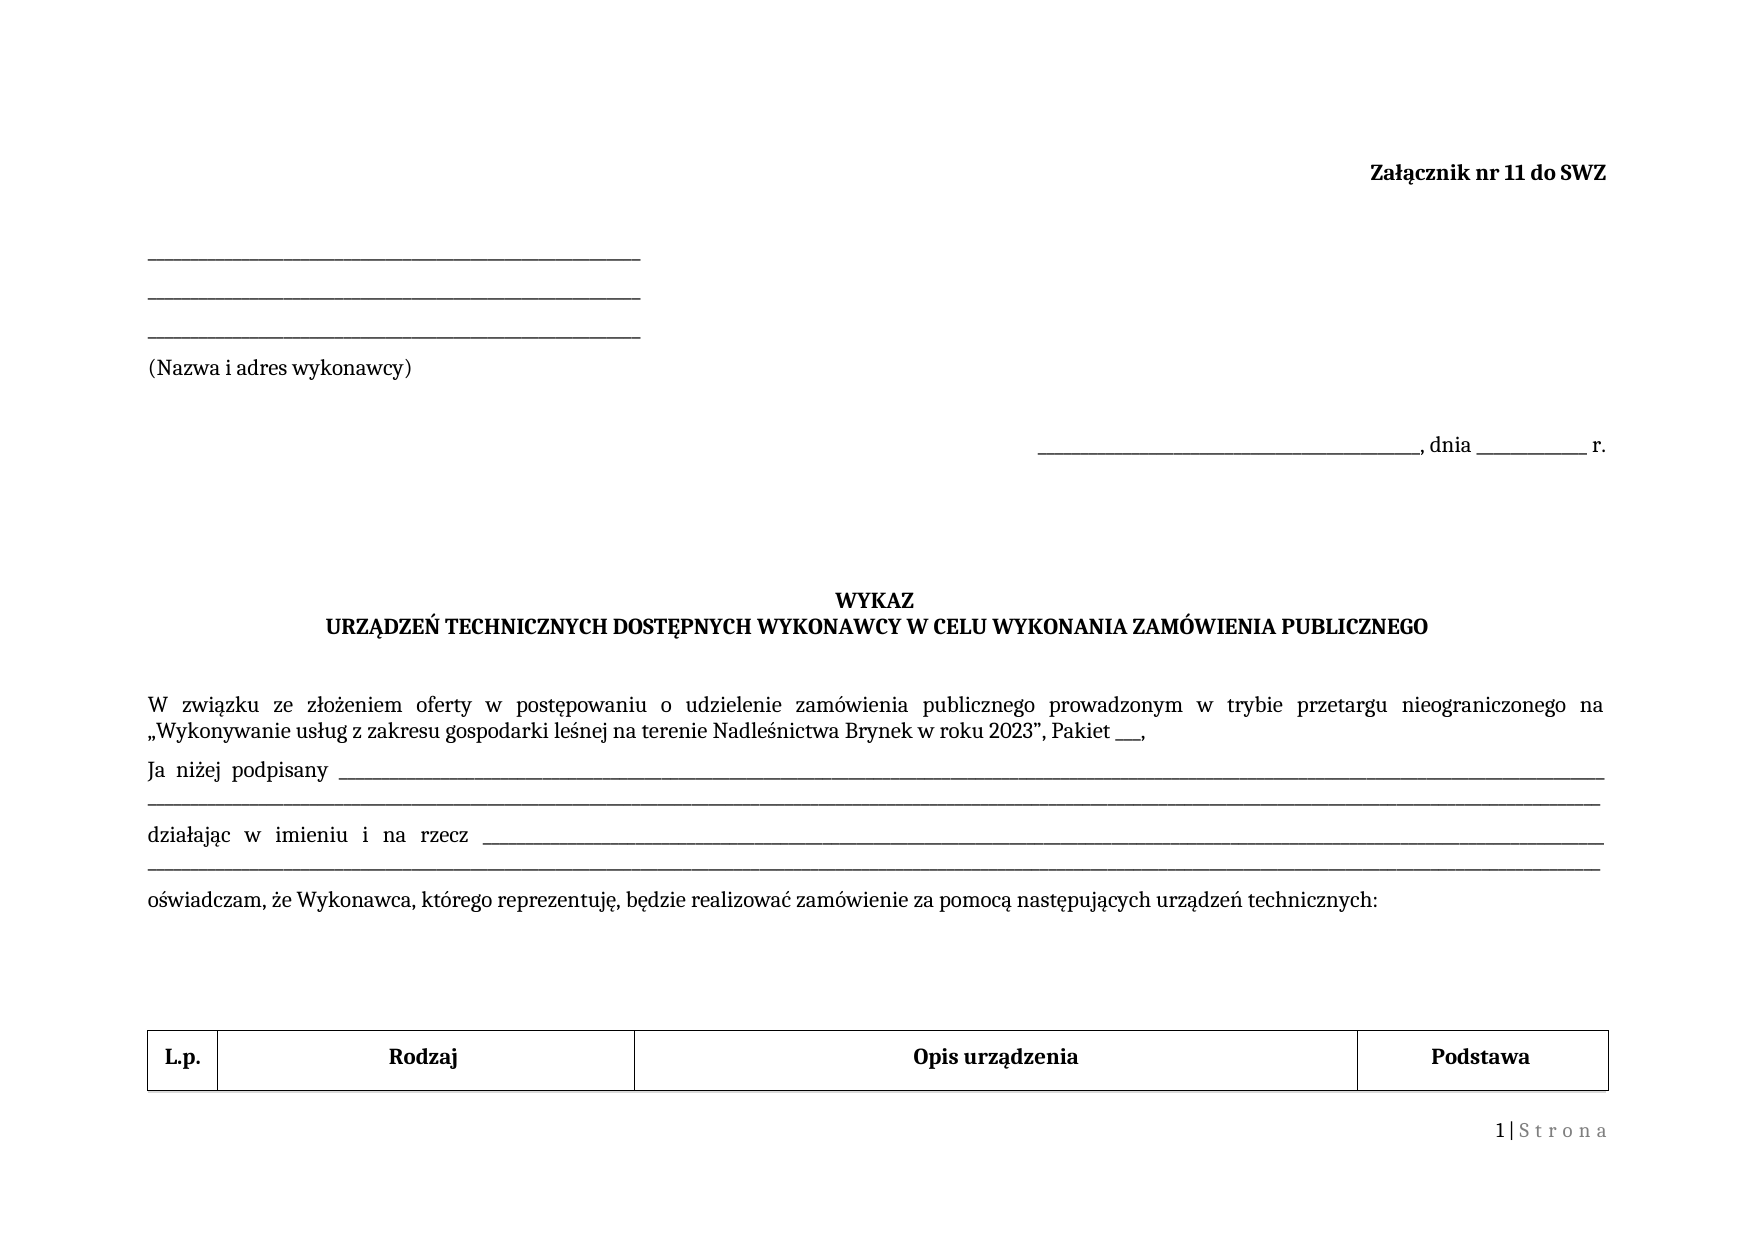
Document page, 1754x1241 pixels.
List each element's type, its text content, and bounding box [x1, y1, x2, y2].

table_header Rodzaj urządzenia [218, 1031, 634, 1090]
text (Nazwa i adres wykonawcy) [148, 354, 1606, 381]
text oświadczam, że Wykonawca, którego reprezentuję, będzie realizować zamówienie za pomocą następujących urządzeń technicznych: [148, 887, 1606, 913]
text działając w imieniu i na rzecz ____________________________________________________________________________________________________________________________________ ___________________________________________________________________________________________________________________________________________________________________________ [148, 822, 1606, 875]
text W związku ze złożeniem oferty w postępowaniu o udzielenie zamówienia publicznego prowadzonym w trybie przetargu nieograniczonego na „Wykonywanie usług z zakresu gospodarki leśnej na terenie Nadleśnictwa Brynek w roku 2023”, Pakiet ___, [148, 692, 1606, 744]
table_header L.p. [148, 1031, 217, 1090]
text Załącznik nr 11 do SWZ [148, 160, 1606, 186]
text _____________________________________________, dnia _____________ r. [148, 432, 1606, 458]
text __________________________________________________________ [148, 238, 1606, 264]
text WYKAZ URZĄDZEŃ TECHNICZNYCH DOSTĘPNYCH WYKONAWCY W CELU WYKONANIA ZAMÓWIENIA PUBLICZNEGO [148, 587, 1606, 640]
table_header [635, 1031, 1357, 1090]
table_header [1358, 1031, 1608, 1090]
text __________________________________________________________ [148, 316, 1606, 342]
text Ja niżej podpisany _____________________________________________________________________________________________________________________________________________________ ___________________________________________________________________________________________________________________________________________________________________________ [148, 757, 1606, 809]
text __________________________________________________________ [148, 277, 1606, 303]
